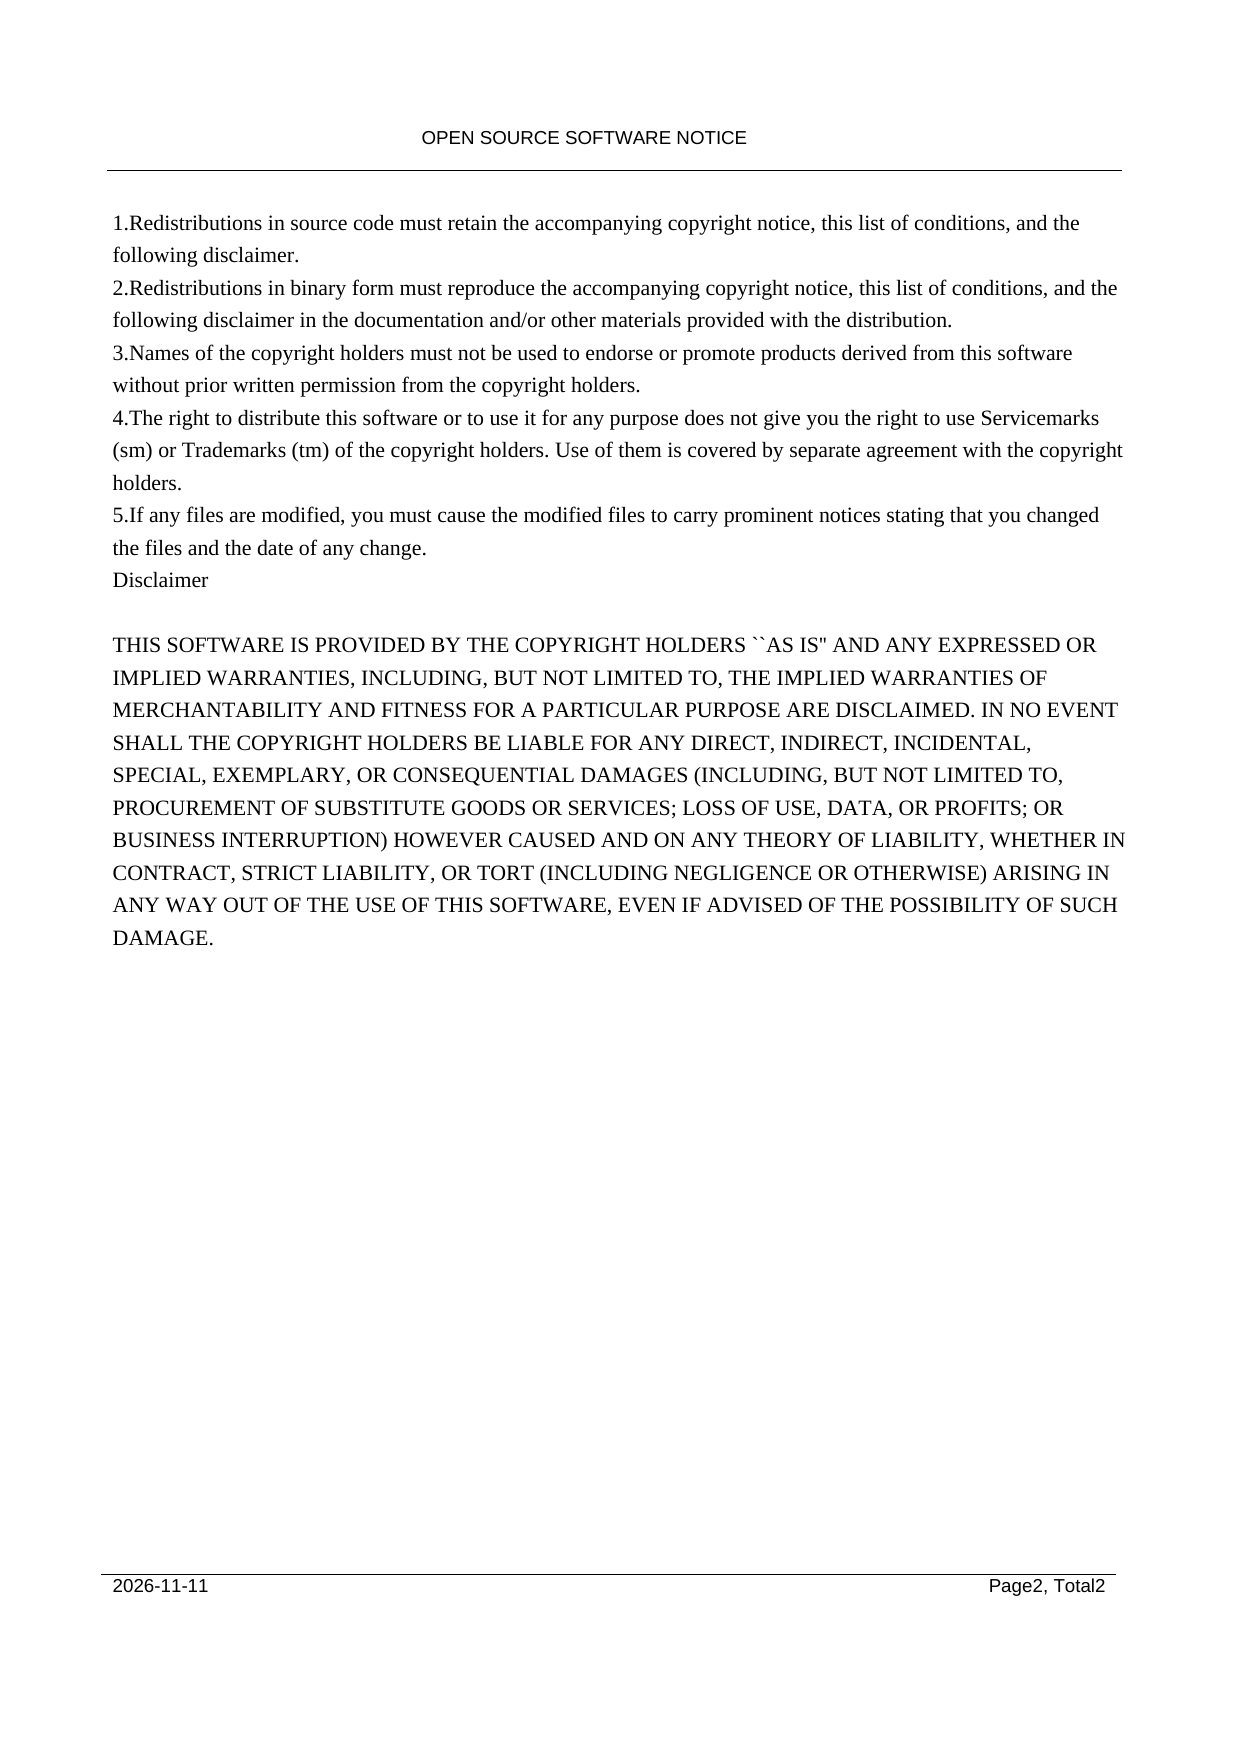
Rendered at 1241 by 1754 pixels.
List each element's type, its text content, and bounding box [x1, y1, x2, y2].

text 1.Redistributions in source code must retain the accompanying copyright notice, this list of conditions, and the following disclaimer. [112, 206, 1128, 271]
text THIS SOFTWARE IS PROVIDED BY THE COPYRIGHT HOLDERS ``AS IS'' AND ANY EXPRESSED OR IMPLIED WARRANTIES, INCLUDING, BUT NOT LIMITED TO, THE IMPLIED WARRANTIES OF MERCHANTABILITY AND FITNESS FOR A PARTICULAR PURPOSE ARE DISCLAIMED. IN NO EVENT SHALL THE COPYRIGHT HOLDERS BE LIABLE FOR ANY DIRECT, INDIRECT, INCIDENTAL, SPECIAL, EXEMPLARY, OR CONSEQUENTIAL DAMAGES (INCLUDING, BUT NOT LIMITED TO, PROCUREMENT OF SUBSTITUTE GOODS OR SERVICES; LOSS OF USE, DATA, OR PROFITS; OR BUSINESS INTERRUPTION) HOWEVER CAUSED AND ON ANY THEORY OF LIABILITY, WHETHER IN CONTRACT, STRICT LIABILITY, OR TORT (INCLUDING NEGLIGENCE OR OTHERWISE) ARISING IN ANY WAY OUT OF THE USE OF THIS SOFTWARE, EVEN IF ADVISED OF THE POSSIBILITY OF SUCH DAMAGE. [112, 629, 1128, 954]
text 3.Names of the copyright holders must not be used to endorse or promote products derived from this software without prior written permission from the copyright holders. [112, 336, 1128, 401]
text 4.The right to distribute this software or to use it for any purpose does not give you the right to use Servicemarks (sm) or Trademarks (tm) of the copyright holders. Use of them is covered by separate agreement with the copyright holders. [112, 401, 1128, 499]
text 5.If any files are modified, you must cause the modified files to carry prominent notices stating that you changed the files and the date of any change. [112, 499, 1128, 564]
text Disclaimer [112, 564, 1128, 596]
text 2.Redistributions in binary form must reproduce the accompanying copyright notice, this list of conditions, and the following disclaimer in the documentation and/or other materials provided with the distribution. [112, 271, 1128, 336]
